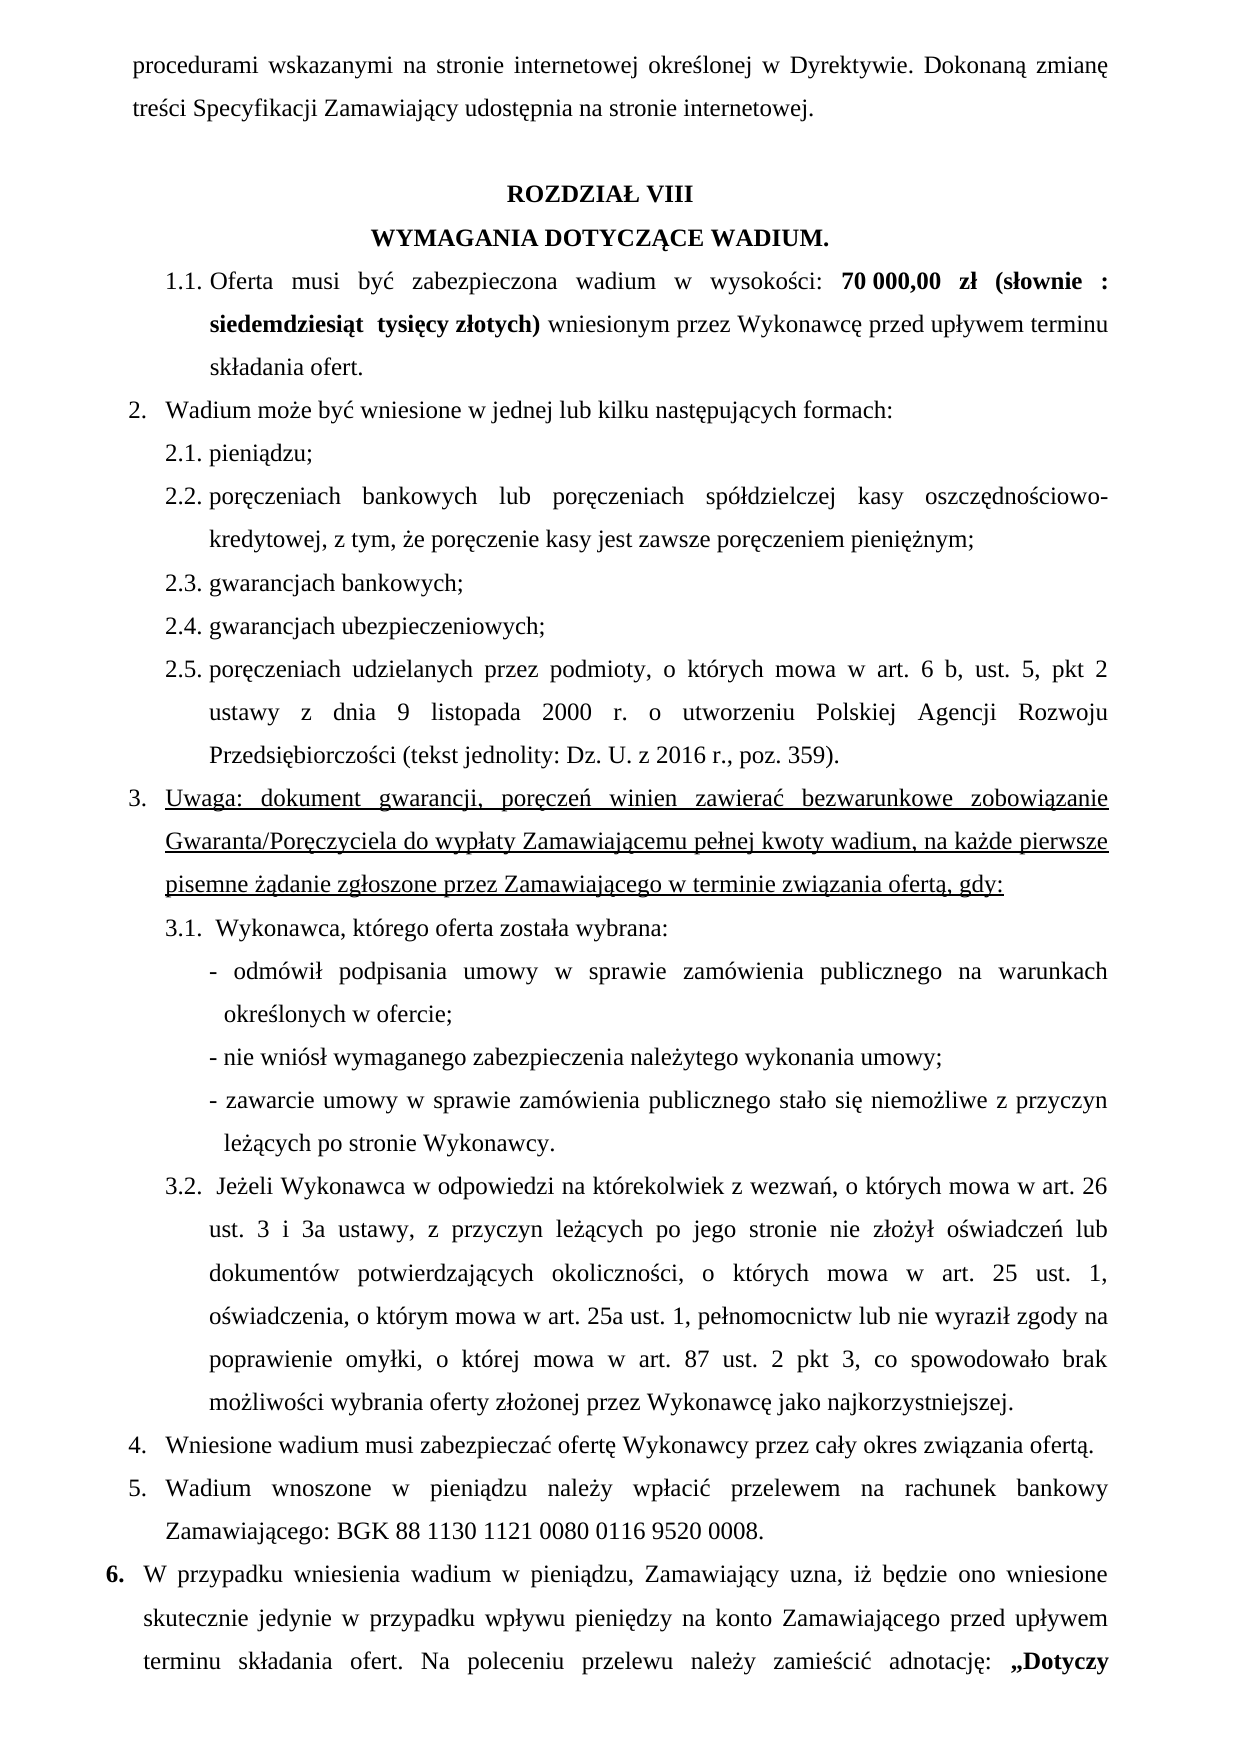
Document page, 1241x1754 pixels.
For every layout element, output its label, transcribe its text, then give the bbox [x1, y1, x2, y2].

text ROZDZIAŁ VIII [91, 179, 1109, 208]
list Oferta musi być zabezpieczona wadium w wysokości: 70 000,00 zł (słownie : siedemdziesiąt tysięcy złotych) wniesionym przez Wykonawcę przed upływem terminu składania ofert. [165, 266, 1109, 381]
text WYMAGANIA DOTYCZĄCE WADIUM. [91, 223, 1109, 251]
list Uwaga: dokument gwarancji, poręczeń winien zawierać bezwarunkowe zobowiązanie Gwaranta/Poręczyciela do wypłaty Zamawiającemu pełnej kwoty wadium, na każde pierwsze pisemne żądanie zgłoszone przez Zamawiającego w terminie związania ofertą, gdy: [128, 783, 1109, 898]
list Wykonawca, którego oferta została wybrana: [165, 913, 1109, 941]
list poręczeniach udzielanych przez podmioty, o których mowa w art. 6 b, ust. 5, pkt 2 ustawy z dnia 9 listopada 2000 r. o utworzeniu Polskiej Agencji Rozwoju Przedsiębiorczości (tekst jednolity: Dz. U. z 2016 r., poz. 359). [165, 654, 1109, 769]
text - nie wniósł wymaganego zabezpieczenia należytego wykonania umowy; [209, 1042, 1109, 1071]
list Wadium może być wniesione w jednej lub kilku następujących formach: [128, 395, 1109, 424]
list poręczeniach bankowych lub poręczeniach spółdzielczej kasy oszczędnościowo-kredytowej, z tym, że poręczenie kasy jest zawsze poręczeniem pieniężnym; [165, 481, 1109, 553]
list Jeżeli Wykonawca w odpowiedzi na którekolwiek z wezwań, o których mowa w art. 26 ust. 3 i 3a ustawy, z przyczyn leżących po jego stronie nie złożył oświadczeń lub dokumentów potwierdzających okoliczności, o których mowa w art. 25 ust. 1, oświadczenia, o którym mowa w art. 25a ust. 1, pełnomocnictw lub nie wyraził zgody na poprawienie omyłki, o której mowa w art. 87 ust. 2 pkt 3, co spowodowało brak możliwości wybrania oferty złożonej przez Wykonawcę jako najkorzystniejszej. [165, 1171, 1109, 1416]
list gwarancjach bankowych; [165, 568, 1109, 596]
list Wadium wnoszone w pieniądzu należy wpłacić przelewem na rachunek bankowy Zamawiającego: BGK 88 1130 1121 0080 0116 9520 0008. [128, 1473, 1109, 1545]
text - zawarcie umowy w sprawie zamówienia publicznego stało się niemożliwe z przyczyn leżących po stronie Wykonawcy. [209, 1085, 1109, 1157]
list gwarancjach ubezpieczeniowych; [165, 611, 1109, 639]
list pieniądzu; [165, 438, 1109, 467]
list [106, 1559, 1109, 1674]
list Wniesione wadium musi zabezpieczać ofertę Wykonawcy przez cały okres związania ofertą. [128, 1430, 1109, 1459]
text - odmówił podpisania umowy w sprawie zamówienia publicznego na warunkach określonych w ofercie; [209, 956, 1109, 1028]
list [91, 50, 1109, 122]
